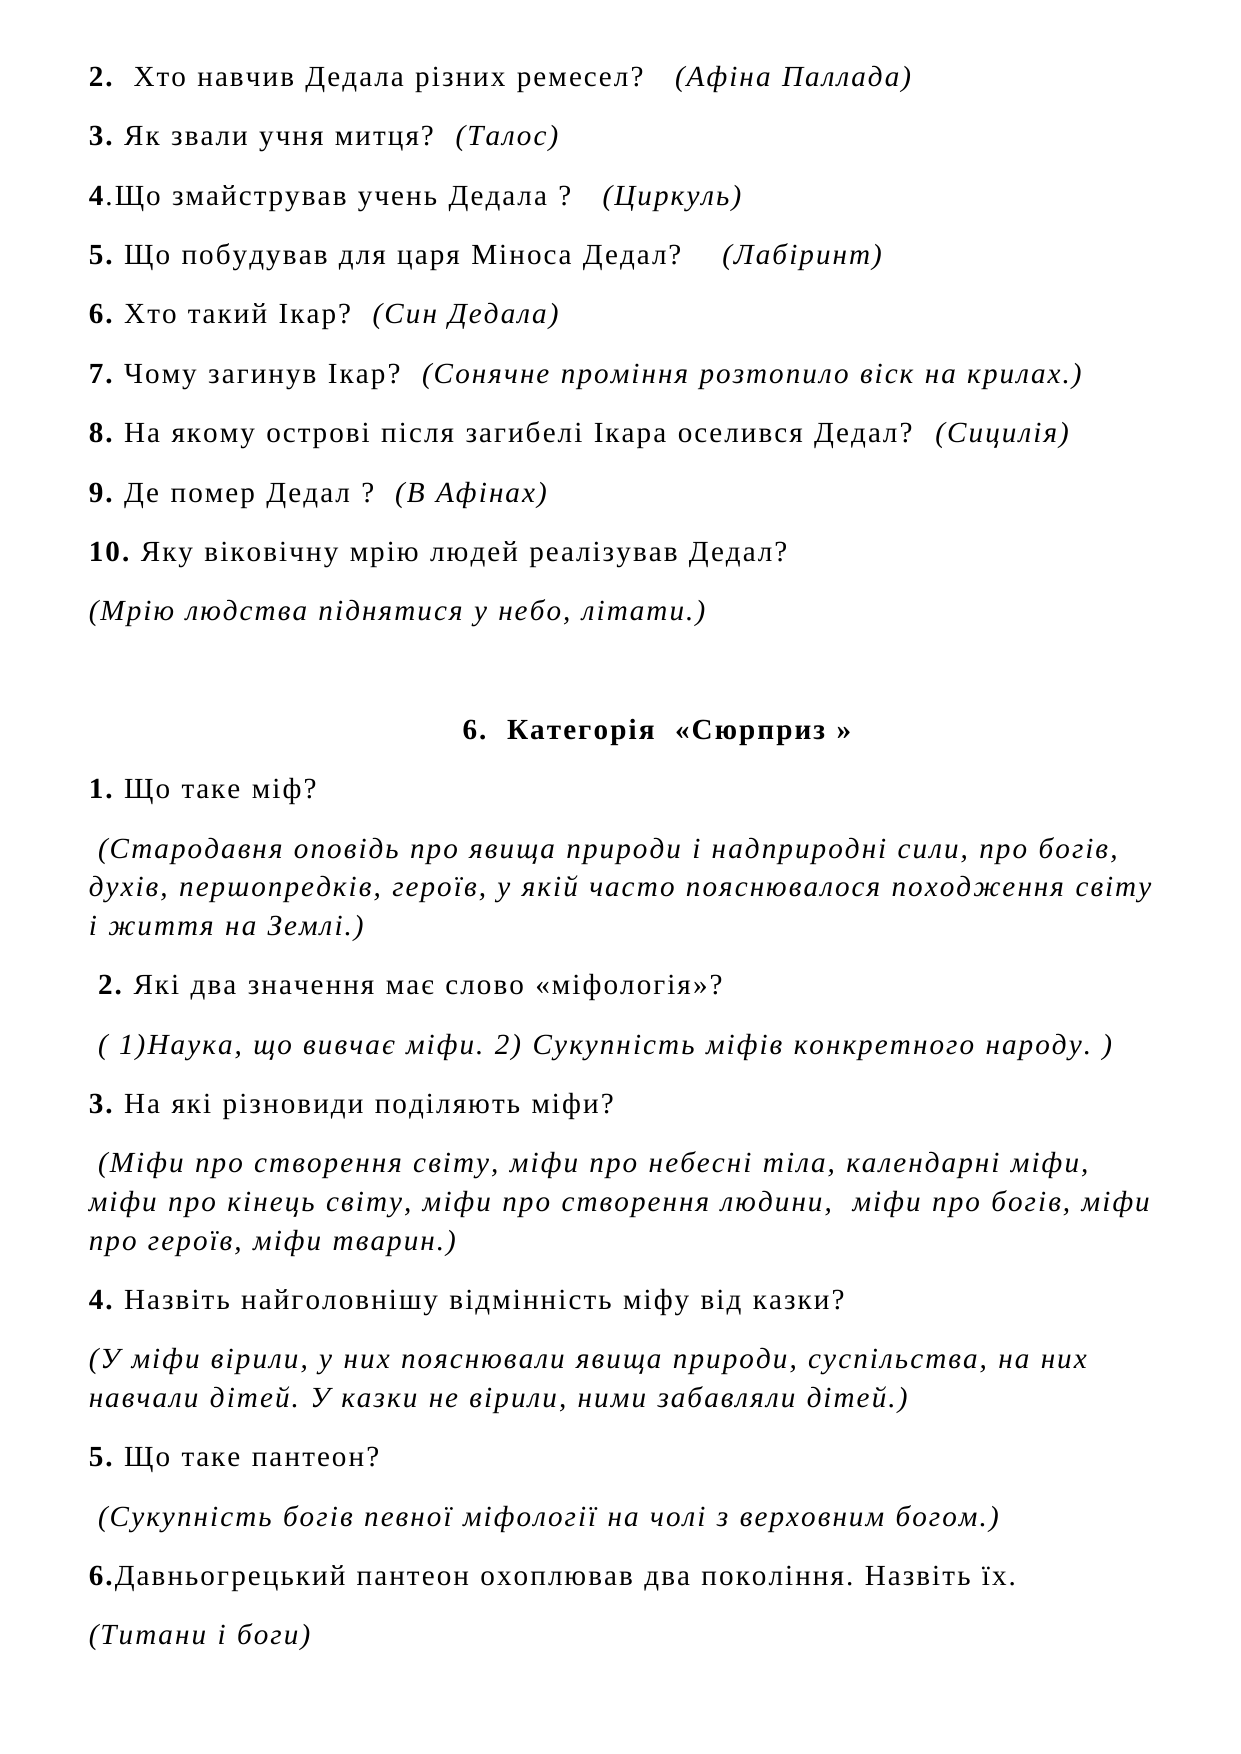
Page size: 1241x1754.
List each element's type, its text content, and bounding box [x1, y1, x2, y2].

text 1. Що таке міф? [88, 772, 1166, 805]
text (Сукупність богів певної міфології на чолі з верховним богом.) [88, 1499, 1166, 1532]
text 10. Яку віковічну мрію людей реалізував Дедал? [88, 534, 1166, 568]
text 8. На якому острові після загибелі Ікара оселився Дедал? (Сицилія) [88, 415, 1166, 449]
text 6.Давньогрецький пантеон охоплював два покоління. Назвіть їх. [88, 1558, 1166, 1592]
text (Мрію людства піднятися у небо, літати.) [88, 593, 1166, 627]
text (Титани і боги) [88, 1617, 1166, 1651]
text 6. Категорія «Сюрприз » [148, 712, 1166, 746]
text (Стародавня оповідь про явища природи і надприродні сили, про богів, духів, першопредків, героїв, у якій часто пояснювалося походження світу і життя на Землі.) [88, 831, 1166, 942]
text (У міфи вірили, у них пояснювали явища природи, суспільства, на них навчали дітей. У казки не вірили, ними забавляли дітей.) [88, 1341, 1166, 1413]
text 9. Де помер Дедал ? (В Афінах) [88, 475, 1166, 508]
text (Міфи про створення світу, міфи про небесні тіла, календарні міфи, міфи про кінець світу, міфи про створення людини, міфи про богів, міфи про героїв, міфи тварин.) [88, 1146, 1166, 1256]
text 5. Що побудував для царя Міноса Дедал? (Лабіринт) [88, 237, 1166, 271]
text 2. Які два значення має слово «міфологія»? [88, 967, 1166, 1001]
text 3. Як звали учня митця? (Талос) [88, 118, 1166, 152]
text 5. Що таке пантеон? [88, 1439, 1166, 1473]
text 7. Чому загинув Ікар? (Сонячне проміння розтопило віск на крилах.) [88, 356, 1166, 389]
text 2. Хто навчив Дедала різних ремесел? (Афіна Паллада) [88, 59, 1166, 93]
text 4. Назвіть найголовнішу відмінність міфу від казки? [88, 1282, 1166, 1316]
text 4.Що змайстрував учень Дедала ? (Циркуль) [88, 178, 1166, 211]
text ( 1)Наука, що вивчає міфи. 2) Сукупність міфів конкретного народу. ) [88, 1027, 1166, 1060]
text 6. Хто такий Ікар? (Син Дедала) [88, 297, 1166, 330]
text 3. На які різновиди поділяють міфи? [88, 1086, 1166, 1120]
